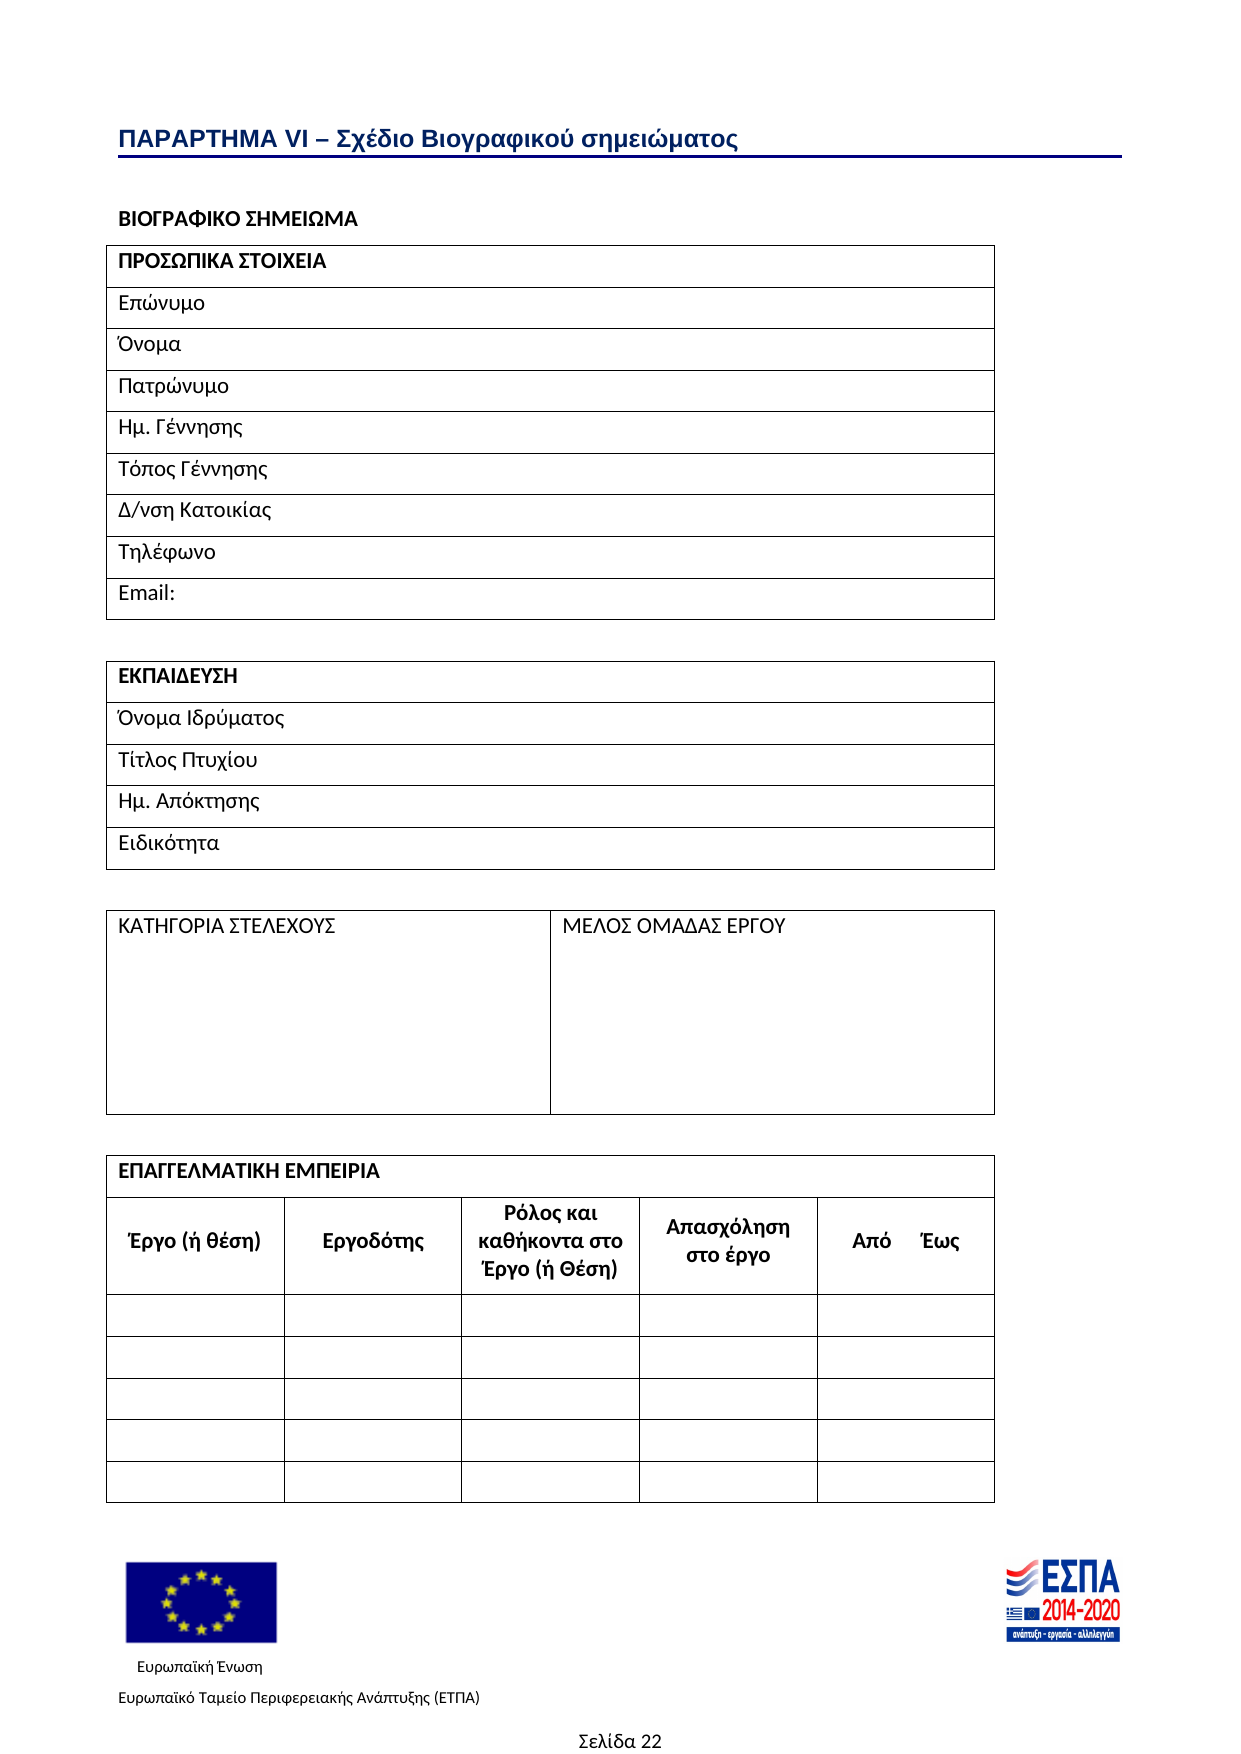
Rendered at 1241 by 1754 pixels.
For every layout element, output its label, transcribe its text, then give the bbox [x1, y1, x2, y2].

table_cell [285, 1420, 461, 1461]
table_cell [640, 1379, 817, 1419]
table_cell [640, 1295, 817, 1336]
table_cell [818, 1462, 994, 1502]
table_cell Πατρώνυμο [107, 371, 994, 411]
table_cell Όνομα [107, 329, 994, 370]
table_cell [462, 1379, 639, 1419]
table_cell Από Έως [818, 1198, 994, 1294]
table_cell [640, 1337, 817, 1377]
table_cell [107, 1420, 284, 1461]
subtitle ΠΑΡΑΡΤΗΜΑ VI – Σχέδιο Βιογραφικού σημειώματος [118, 124, 1122, 155]
table_header ΕΠΑΓΓΕΛΜΑΤΙΚΗ ΕΜΠΕΙΡΙΑ [107, 1156, 994, 1197]
table_cell Ειδικότητα [107, 828, 994, 868]
table_cell Ημ. Γέννησης [107, 412, 994, 453]
table_header ΠΡΟΣΩΠΙΚΑ ΣΤΟΙΧΕΙΑ [107, 246, 994, 287]
table_cell [462, 1295, 639, 1336]
table_cell [285, 1337, 461, 1377]
table_cell Όνομα Ιδρύματος [107, 703, 994, 744]
table_cell [285, 1295, 461, 1336]
table_cell Έργο (ή θέση) [107, 1198, 284, 1294]
table_cell Τόπος Γέννησης [107, 454, 994, 494]
table_cell [285, 1462, 461, 1502]
table_header ΕΚΠΑΙΔΕΥΣΗ [107, 662, 994, 702]
table_cell [107, 1462, 284, 1502]
table_cell Ρόλος και καθήκοντα στο Έργο (ή Θέση) [462, 1198, 639, 1294]
table_cell [462, 1337, 639, 1377]
table_cell [107, 1337, 284, 1377]
table_header ΚΑΤΗΓΟΡΙΑ ΣΤΕΛΕΧΟΥΣ [107, 911, 550, 1114]
table_cell [107, 1295, 284, 1336]
table_cell Ημ. Απόκτησης [107, 786, 994, 827]
table_cell [818, 1337, 994, 1377]
table_cell Τηλέφωνο [107, 537, 994, 577]
table_cell Δ/νση Κατοικίας [107, 495, 994, 536]
table_cell [285, 1379, 461, 1419]
picture [1003, 1557, 1123, 1644]
table_cell [818, 1295, 994, 1336]
table_cell [462, 1462, 639, 1502]
table_cell Επώνυμο [107, 288, 994, 328]
table_cell [107, 1379, 284, 1419]
table_cell [818, 1420, 994, 1461]
table_cell [640, 1462, 817, 1502]
table_cell Εργοδότης [285, 1198, 461, 1294]
table_cell [462, 1420, 639, 1461]
table_cell [818, 1379, 994, 1419]
text ΒΙΟΓΡΑΦΙΚΟ ΣΗΜΕΙΩΜΑ [118, 204, 1122, 232]
table_cell Τίτλος Πτυχίου [107, 745, 994, 785]
table_cell Email: [107, 579, 994, 619]
table_cell [640, 1420, 817, 1461]
table_cell Απασχόληση στο έργο [640, 1198, 817, 1294]
table_header ΜΕΛΟΣ ΟΜΑΔΑΣ ΕΡΓΟΥ [551, 911, 994, 1114]
